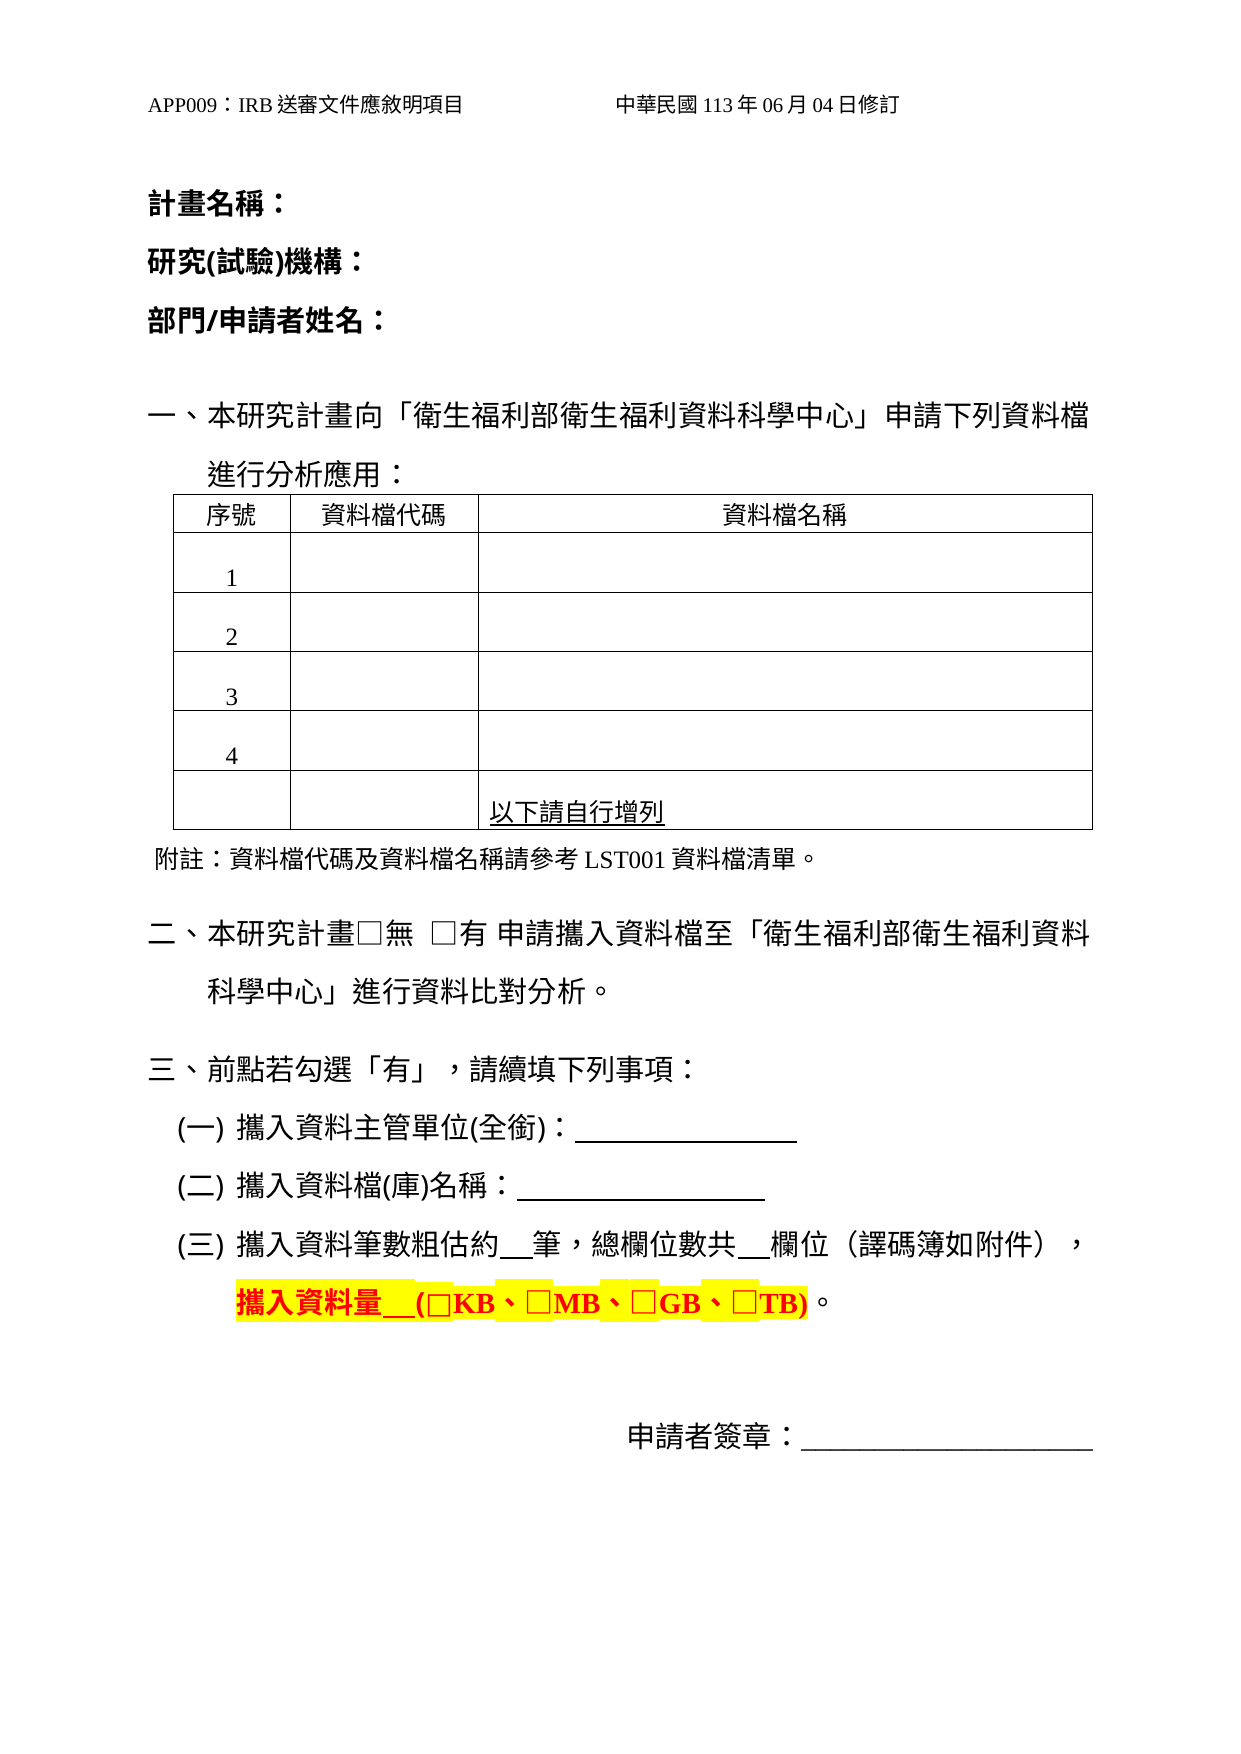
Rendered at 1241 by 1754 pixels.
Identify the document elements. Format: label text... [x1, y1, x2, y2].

table_cell [291, 533, 478, 592]
text 申請者簽章：____________________ [148, 1397, 1092, 1472]
table_cell 4 [174, 711, 290, 770]
list 攜入資料檔(庫)名稱： [177, 1147, 1092, 1205]
text 附註：資料檔代碼及資料檔名稱請參考LST001資料檔清單。 [148, 830, 1092, 876]
table_cell [479, 652, 1092, 710]
table_cell 1 [174, 533, 290, 592]
table_cell [291, 593, 478, 651]
list 攜入資料主管單位(全銜)： [177, 1088, 1092, 1147]
table_cell [479, 711, 1092, 770]
table_cell 以下請自行增列 [479, 771, 1092, 829]
table_cell [291, 652, 478, 710]
list 攜入資料筆數粗估約 筆，總欄位數共 欄位（譯碼簿如附件），攜入資料量 (□KB、□MB、□GB、□TB)。 [177, 1205, 1092, 1322]
text 部門/申請者姓名： [148, 281, 1092, 339]
table_cell [291, 771, 478, 829]
table_cell [174, 771, 290, 829]
list 前點若勾選「有」，請續填下列事項： [148, 1030, 1092, 1088]
text 計畫名稱： [148, 164, 1092, 223]
table_header 序號 [174, 495, 290, 532]
table_header 資料檔代碼 [291, 495, 478, 532]
list 本研究計畫□無 □有 申請攜入資料檔至「衛生福利部衛生福利資料科學中心」進行資料比對分析。 [148, 895, 1092, 1011]
table_cell 3 [174, 652, 290, 710]
table_cell 2 [174, 593, 290, 651]
table_header 資料檔名稱 [479, 495, 1092, 532]
list 本研究計畫向「衛生福利部衛生福利資料科學中心」申請下列資料檔進行分析應用： [148, 377, 1092, 494]
table_cell [479, 533, 1092, 592]
text 研究(試驗)機構： [148, 223, 1092, 281]
table_cell [479, 593, 1092, 651]
table_cell [291, 711, 478, 770]
